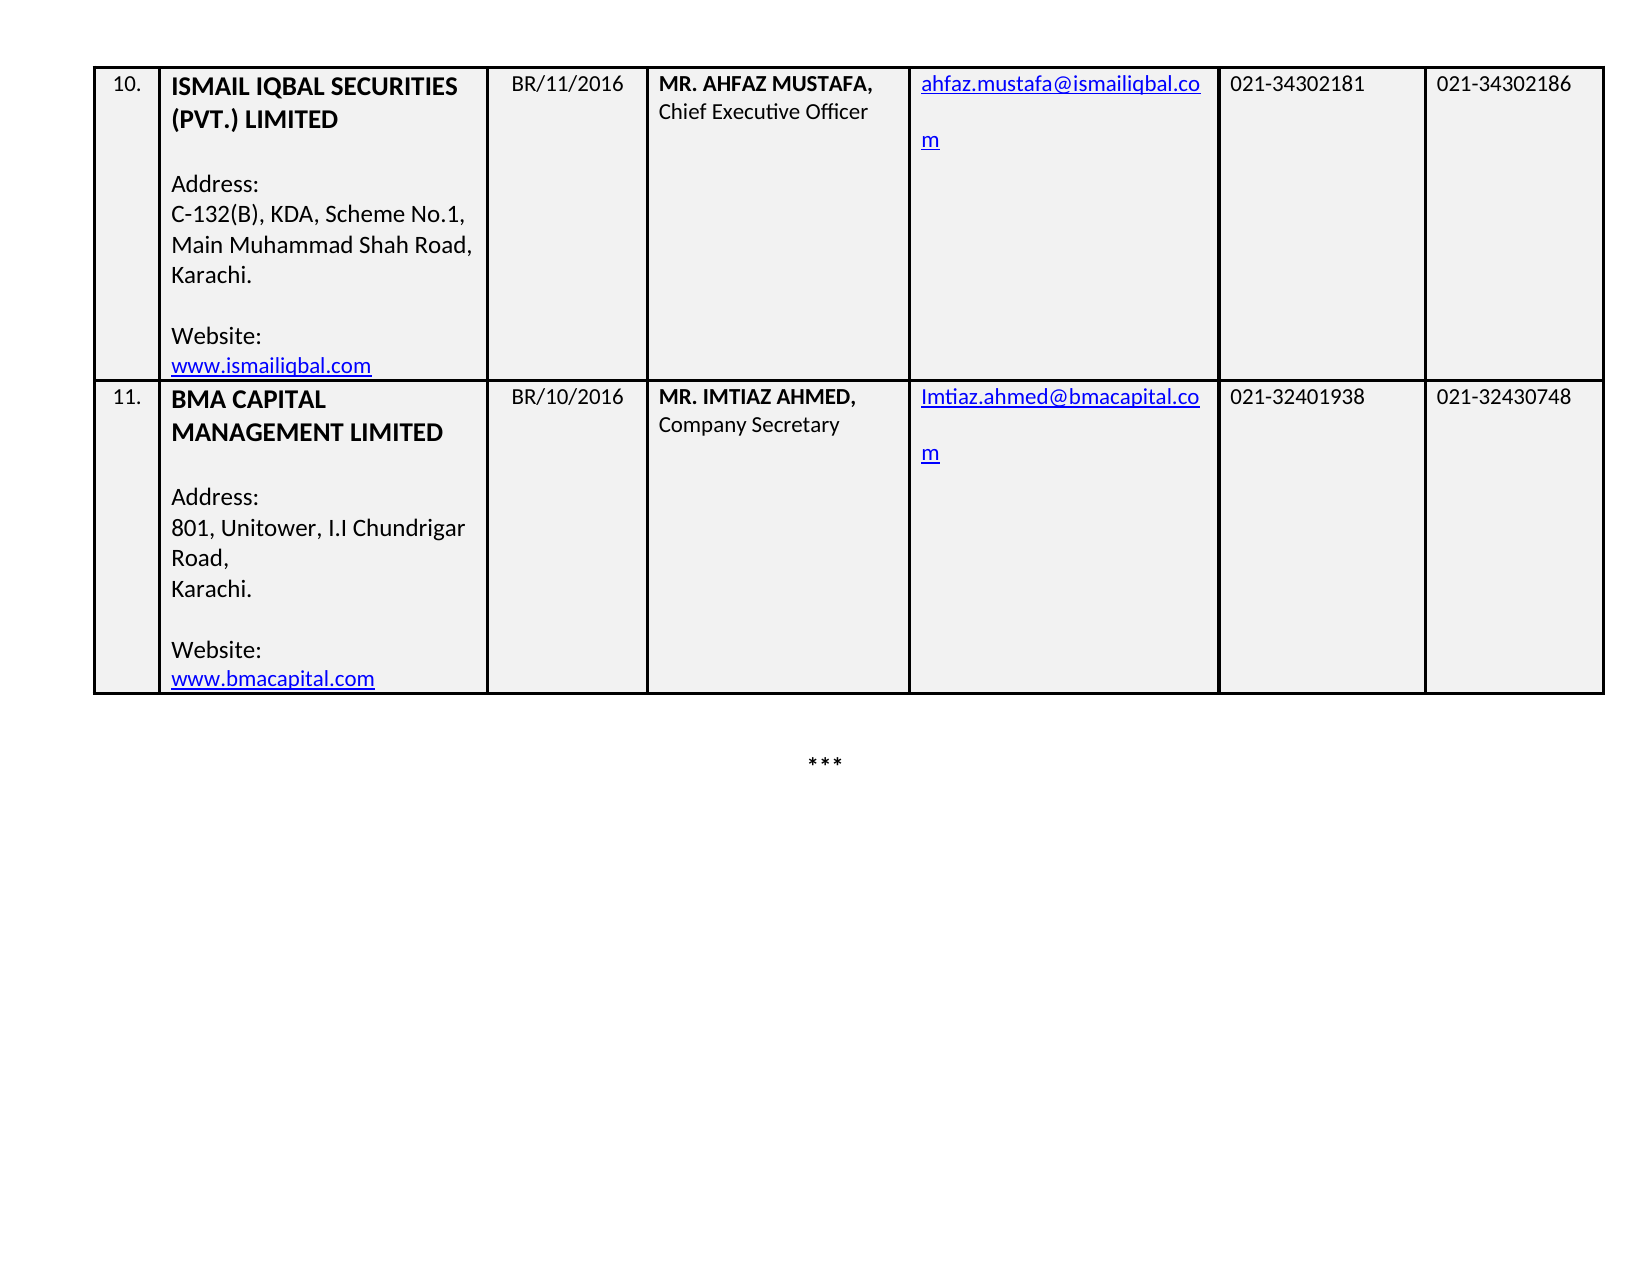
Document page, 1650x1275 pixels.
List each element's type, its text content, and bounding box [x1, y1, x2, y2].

table_cell BR/10/2016 [489, 382, 646, 692]
table_cell BR/11/2016 [489, 69, 646, 379]
table_cell 021-34302181 [1221, 69, 1424, 379]
table_cell ISMAIL IQBAL SECURITIES (PVT.) LIMITED Address: C-132(B), KDA, Scheme No.1, Main Muhammad Shah Road, Karachi. Website: www.ismailiqbal.com [161, 69, 486, 379]
table_cell BMA CAPITAL MANAGEMENT LIMITED Address: 801, Unitower, I.I Chundrigar Road, Karachi. Website: www.bmacapital.com [161, 382, 486, 692]
table_cell 11. [96, 382, 158, 692]
table_cell 021-32430748 [1427, 382, 1602, 692]
table_cell ahfaz.mustafa@ismailiqbal.com [911, 69, 1217, 379]
table_cell 021-32401938 [1221, 382, 1424, 692]
table_cell Imtiaz.ahmed@bmacapital.com [911, 382, 1217, 692]
table_cell MR. AHFAZ MUSTAFA, Chief Executive Officer [649, 69, 908, 379]
table_cell 10. [96, 69, 158, 379]
table_cell 021-34302186 [1427, 69, 1602, 379]
table_cell MR. IMTIAZ AHMED, Company Secretary [649, 382, 908, 692]
text *** [150, 751, 1500, 782]
